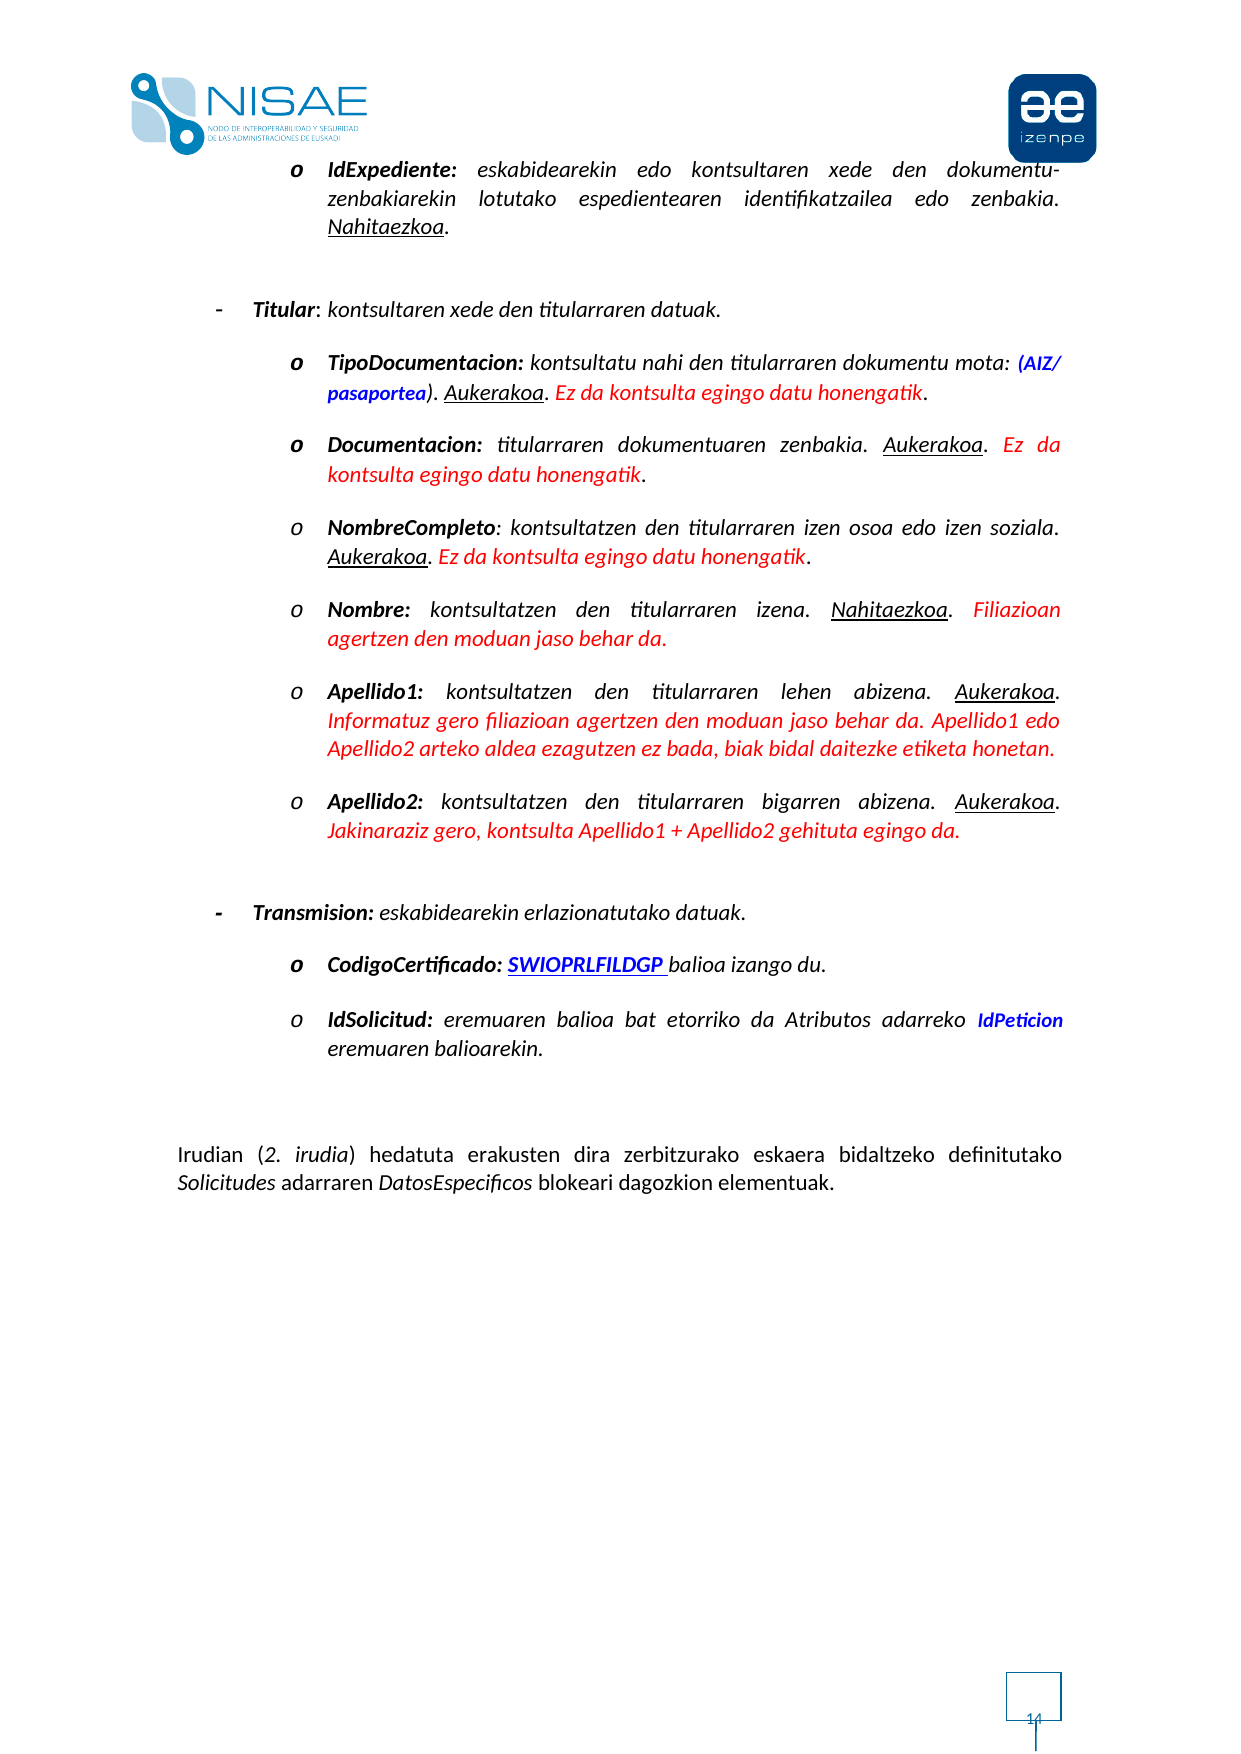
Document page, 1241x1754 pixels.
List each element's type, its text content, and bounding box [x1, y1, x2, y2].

list IdExpediente: eskabidearekin edo kontsultaren xede den dokumentu-zenbakiarekin lotutako espedientearen identifikatzailea edo zenbakia. Nahitaezkoa. [290, 155, 1063, 240]
list Nombre: kontsultatzen den titularraren izena. Nahitaezkoa. Filiazioan agertzen den moduan jaso behar da. [290, 595, 1063, 652]
picture [181, 131, 193, 143]
list Apellido1: kontsultatzen den titularraren lehen abizena. Aukerakoa. Informatuz gero filiazioan agertzen den moduan jaso behar da. Apellido1 edo Apellido2 arteko aldea ezagutzen ez bada, biak bidal daitezke etiketa honetan. [290, 677, 1063, 762]
list CodigoCertificado: SWIOPRLFILDGP balioa izango du. [290, 951, 1063, 980]
list IdSolicitud: eremuaren balioa bat etorriko da Atributos adarreko IdPeticion eremuaren balioarekin. [290, 1005, 1063, 1062]
list Transmision: eskabidearekin erlazionatutako datuak. [215, 898, 1063, 926]
list Apellido2: kontsultatzen den titularraren bigarren abizena. Aukerakoa. Jakinaraziz gero, kontsulta Apellido1 + Apellido2 gehituta egingo da. [290, 787, 1063, 844]
picture [139, 81, 148, 90]
picture [149, 73, 386, 155]
picture [118, 73, 180, 155]
picture [1007, 74, 1097, 163]
list Documentacion: titularraren dokumentuaren zenbakia. Aukerakoa. Ez da kontsulta egingo datu honengatik. [290, 431, 1063, 488]
list NombreCompleto: kontsultatzen den titularraren izen osoa edo izen soziala. Aukerakoa. Ez da kontsulta egingo datu honengatik. [290, 513, 1063, 570]
list TipoDocumentacion: kontsultatu nahi den titularraren dokumentu mota: (AIZ/ pasaportea). Aukerakoa. Ez da kontsulta egingo datu honengatik. [290, 348, 1063, 406]
list Titular: kontsultaren xede den titularraren datuak. [215, 293, 1063, 323]
text Irudian (2. irudia) hedatuta erakusten dira zerbitzurako eskaera bidaltzeko definitutako Solicitudes adarraren DatosEspecificos blokeari dagozkion elementuak. [177, 1140, 1063, 1196]
